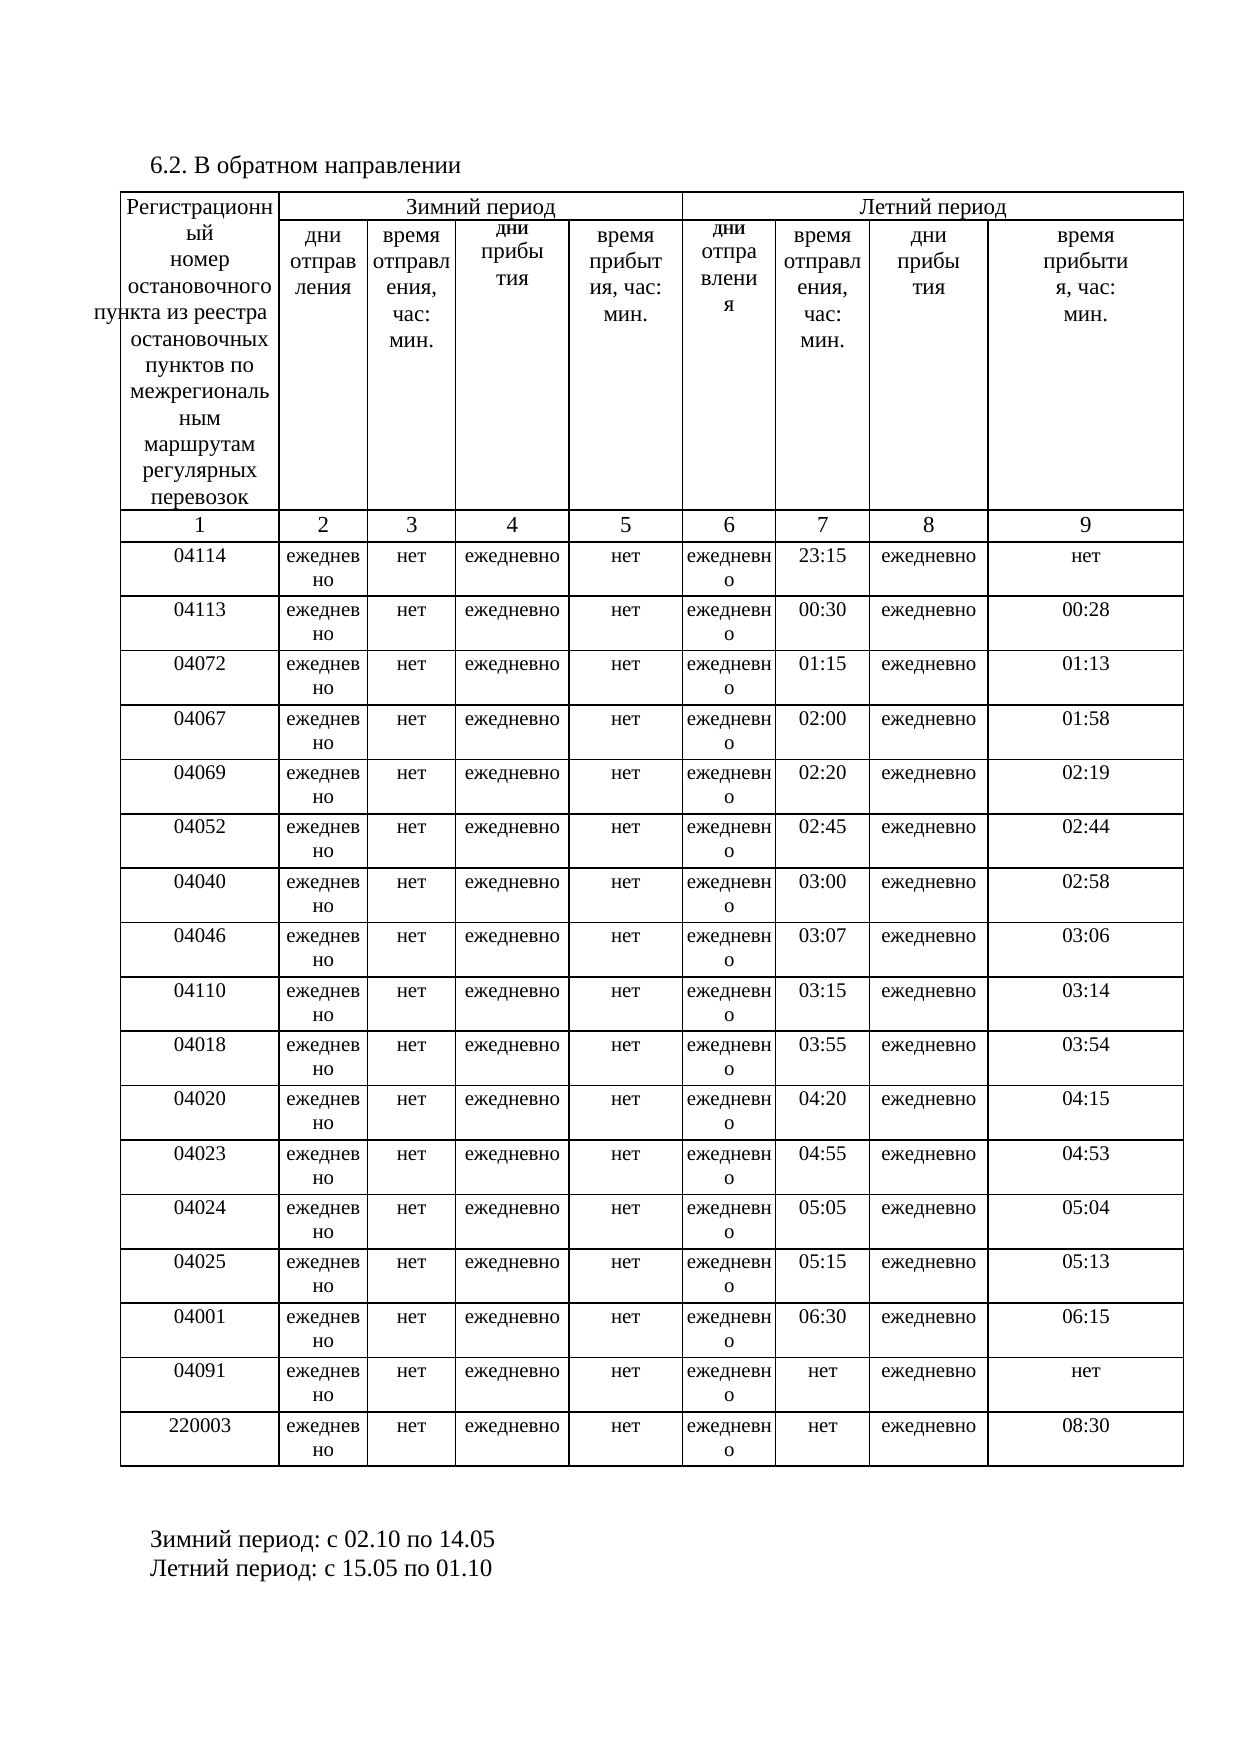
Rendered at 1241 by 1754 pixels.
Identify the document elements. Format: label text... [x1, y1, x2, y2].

table_cell 04067 [121, 706, 278, 758]
table_cell 8 [870, 511, 987, 541]
table_cell ежедневно [456, 1195, 568, 1248]
table_cell ежедневно [456, 923, 568, 976]
table_cell ежедневно [280, 543, 367, 595]
table_cell нет [368, 1195, 455, 1248]
table_cell ежедневно [456, 651, 568, 704]
table_cell 02:58 [989, 869, 1183, 922]
table_cell ДНИ прибы тия [456, 221, 568, 509]
table_cell ежедневно [870, 706, 987, 758]
table_cell 04091 [121, 1358, 278, 1411]
table_cell нет [570, 869, 682, 922]
table_cell время прибыти я, час: мин. [989, 221, 1183, 509]
table_cell 01:15 [776, 651, 869, 704]
table_cell нет [368, 1032, 455, 1085]
table_cell 08:30 [989, 1413, 1183, 1465]
table_cell 04:55 [776, 1141, 869, 1193]
table_cell ежедневно [280, 1141, 367, 1193]
table_cell 9 [989, 511, 1183, 541]
table_cell ежедневно [870, 978, 987, 1030]
table_cell 03:55 [776, 1032, 869, 1085]
table_cell 06:15 [989, 1304, 1183, 1357]
table_cell ежедневно [870, 1358, 987, 1411]
table_cell нет [570, 1304, 682, 1357]
table_cell нет [368, 651, 455, 704]
table_cell время отправл ения, час: мин. [368, 221, 455, 509]
table_cell ежедневно [456, 1250, 568, 1302]
table_cell нет [368, 706, 455, 758]
table_cell 23:15 [776, 543, 869, 595]
table_cell ежедневно [683, 1195, 775, 1248]
table_cell ежедневно [683, 706, 775, 758]
table_cell ежедневно [280, 815, 367, 867]
table_cell 04:15 [989, 1086, 1183, 1139]
table_cell нет [570, 815, 682, 867]
table_cell ежедневно [280, 1413, 367, 1465]
table_cell 03:06 [989, 923, 1183, 976]
table_cell 7 [776, 511, 869, 541]
table_cell ежедневно [456, 978, 568, 1030]
table_cell ежедневно [280, 978, 367, 1030]
table_cell 04046 [121, 923, 278, 976]
table_cell 04018 [121, 1032, 278, 1085]
table_cell ежедневно [456, 869, 568, 922]
table_cell 04:20 [776, 1086, 869, 1139]
table_cell 04113 [121, 597, 278, 650]
table_cell 5 [570, 511, 682, 541]
table_cell ежедневно [456, 543, 568, 595]
table_cell 1 [121, 511, 278, 541]
table_cell ежедневно [456, 1413, 568, 1465]
table_cell ежедневно [870, 1304, 987, 1357]
table_cell 03:00 [776, 869, 869, 922]
table_cell нет [570, 1032, 682, 1085]
table_cell нет [570, 651, 682, 704]
table_cell ежедневно [280, 869, 367, 922]
table_cell нет [368, 1413, 455, 1465]
table_cell 04072 [121, 651, 278, 704]
table_cell 02:44 [989, 815, 1183, 867]
table_cell нет [776, 1413, 869, 1465]
table_cell 03:15 [776, 978, 869, 1030]
table_cell ежедневно [456, 760, 568, 813]
table_cell ежедневно [683, 1304, 775, 1357]
table_cell нет [989, 1358, 1183, 1411]
table_cell ежедневно [870, 815, 987, 867]
table_cell 04020 [121, 1086, 278, 1139]
table_cell нет [570, 978, 682, 1030]
table_cell ежедневно [280, 597, 367, 650]
table_cell ежедневно [683, 1141, 775, 1193]
table_cell 06:30 [776, 1304, 869, 1357]
text Летний период: с 15.05 по 01.10 [150, 1553, 1090, 1582]
table_cell ежедневно [870, 1032, 987, 1085]
table_cell нет [570, 760, 682, 813]
table_cell нет [368, 1086, 455, 1139]
table_cell 04:53 [989, 1141, 1183, 1193]
table_cell 2 [280, 511, 367, 541]
table_cell 03:07 [776, 923, 869, 976]
table_cell ежедневно [870, 1250, 987, 1302]
table_cell 02:00 [776, 706, 869, 758]
table_cell нет [570, 706, 682, 758]
table_cell 02:19 [989, 760, 1183, 813]
table_cell ежедневно [456, 1358, 568, 1411]
table_cell ежедневно [683, 1086, 775, 1139]
table_cell ежедневно [280, 1250, 367, 1302]
table_cell ежедневно [456, 1141, 568, 1193]
table_cell ежедневно [280, 923, 367, 976]
table_cell 05:05 [776, 1195, 869, 1248]
table_cell нет [368, 923, 455, 976]
table_cell 00:30 [776, 597, 869, 650]
table_cell ежедневно [683, 651, 775, 704]
table_cell ежедневно [456, 1032, 568, 1085]
table_cell ежедневно [683, 760, 775, 813]
table_header Зимний период [280, 193, 682, 219]
table_cell нет [368, 1141, 455, 1193]
table_cell ежедневно [280, 1358, 367, 1411]
table_cell 04040 [121, 869, 278, 922]
table_cell время прибыт ия, час: мин. [570, 221, 682, 509]
table_cell 04114 [121, 543, 278, 595]
table_cell ежедневно [456, 1304, 568, 1357]
table_cell 03:54 [989, 1032, 1183, 1085]
text Зимний период: с 02.10 по 14.05 [150, 1524, 1090, 1553]
table_cell ежедневно [683, 1358, 775, 1411]
table_cell 04069 [121, 760, 278, 813]
table_cell нет [776, 1358, 869, 1411]
table_cell ежедневно [683, 1032, 775, 1085]
table_cell ежедневно [870, 1141, 987, 1193]
table_cell нет [368, 1358, 455, 1411]
table_cell нет [368, 760, 455, 813]
table_cell ежедневно [870, 1195, 987, 1248]
table_cell ежедневно [683, 1250, 775, 1302]
table_cell нет [368, 978, 455, 1030]
table_cell 04052 [121, 815, 278, 867]
table_cell ежедневно [456, 706, 568, 758]
table_cell нет [570, 1141, 682, 1193]
table_cell 02:45 [776, 815, 869, 867]
table_cell нет [368, 597, 455, 650]
table_cell ежедневно [456, 815, 568, 867]
table_cell ежедневно [870, 543, 987, 595]
table_cell 00:28 [989, 597, 1183, 650]
table_cell 01:13 [989, 651, 1183, 704]
table_cell ежедневно [683, 923, 775, 976]
table_cell ежедневно [280, 1032, 367, 1085]
table_cell ежедневно [870, 1086, 987, 1139]
table_cell ежедневно [870, 760, 987, 813]
table_cell 3 [368, 511, 455, 541]
table_cell ежедневно [280, 1304, 367, 1357]
table_cell 4 [456, 511, 568, 541]
table_cell дни прибы тия [870, 221, 987, 509]
table_cell 04023 [121, 1141, 278, 1193]
table_cell ежедневно [683, 543, 775, 595]
table_cell 04025 [121, 1250, 278, 1302]
table_cell 02:20 [776, 760, 869, 813]
table_cell нет [570, 1358, 682, 1411]
text 6.2. В обратном направлении [150, 150, 1090, 179]
table_cell ежедневно [870, 651, 987, 704]
table_cell ежедневно [870, 869, 987, 922]
table_cell ежедневно [683, 869, 775, 922]
table_cell нет [368, 869, 455, 922]
table_cell 220003 [121, 1413, 278, 1465]
table_cell ежедневно [683, 1413, 775, 1465]
table_cell ежедневно [456, 597, 568, 650]
table_cell нет [368, 815, 455, 867]
table_cell 05:13 [989, 1250, 1183, 1302]
table_cell нет [570, 597, 682, 650]
table_cell ежедневно [683, 597, 775, 650]
table_cell ежедневно [870, 923, 987, 976]
table_header Регистрационный номер остановочного пункта из реестра остановочных пунктов по межрегиональным маршрутам регулярных перевозок [121, 193, 278, 509]
table_cell ДНИ отпра влени я [683, 221, 775, 509]
table_cell время отправл ения, час: мин. [776, 221, 869, 509]
table_cell ежедневно [683, 815, 775, 867]
table_cell 05:04 [989, 1195, 1183, 1248]
table_cell нет [570, 1413, 682, 1465]
table_cell ежедневно [280, 651, 367, 704]
table_cell дни отправ ления [280, 221, 367, 509]
table_cell 04110 [121, 978, 278, 1030]
table_cell 05:15 [776, 1250, 869, 1302]
table_cell 6 [683, 511, 775, 541]
table_cell нет [570, 543, 682, 595]
table_cell нет [368, 543, 455, 595]
table_cell нет [570, 1250, 682, 1302]
table_cell нет [368, 1304, 455, 1357]
table_cell 04001 [121, 1304, 278, 1357]
table_cell ежедневно [280, 1195, 367, 1248]
table_cell нет [570, 1086, 682, 1139]
table_cell ежедневно [683, 978, 775, 1030]
table_header Летний период [683, 193, 1183, 219]
table_cell ежедневно [280, 1086, 367, 1139]
table_cell ежедневно [870, 597, 987, 650]
table_cell ежедневно [280, 760, 367, 813]
table_cell ежедневно [870, 1413, 987, 1465]
table_cell 04024 [121, 1195, 278, 1248]
table_cell нет [368, 1250, 455, 1302]
table_cell 01:58 [989, 706, 1183, 758]
table_cell нет [570, 923, 682, 976]
table_cell 03:14 [989, 978, 1183, 1030]
table_cell нет [570, 1195, 682, 1248]
table_cell нет [989, 543, 1183, 595]
table_cell ежедневно [456, 1086, 568, 1139]
table_cell ежедневно [280, 706, 367, 758]
